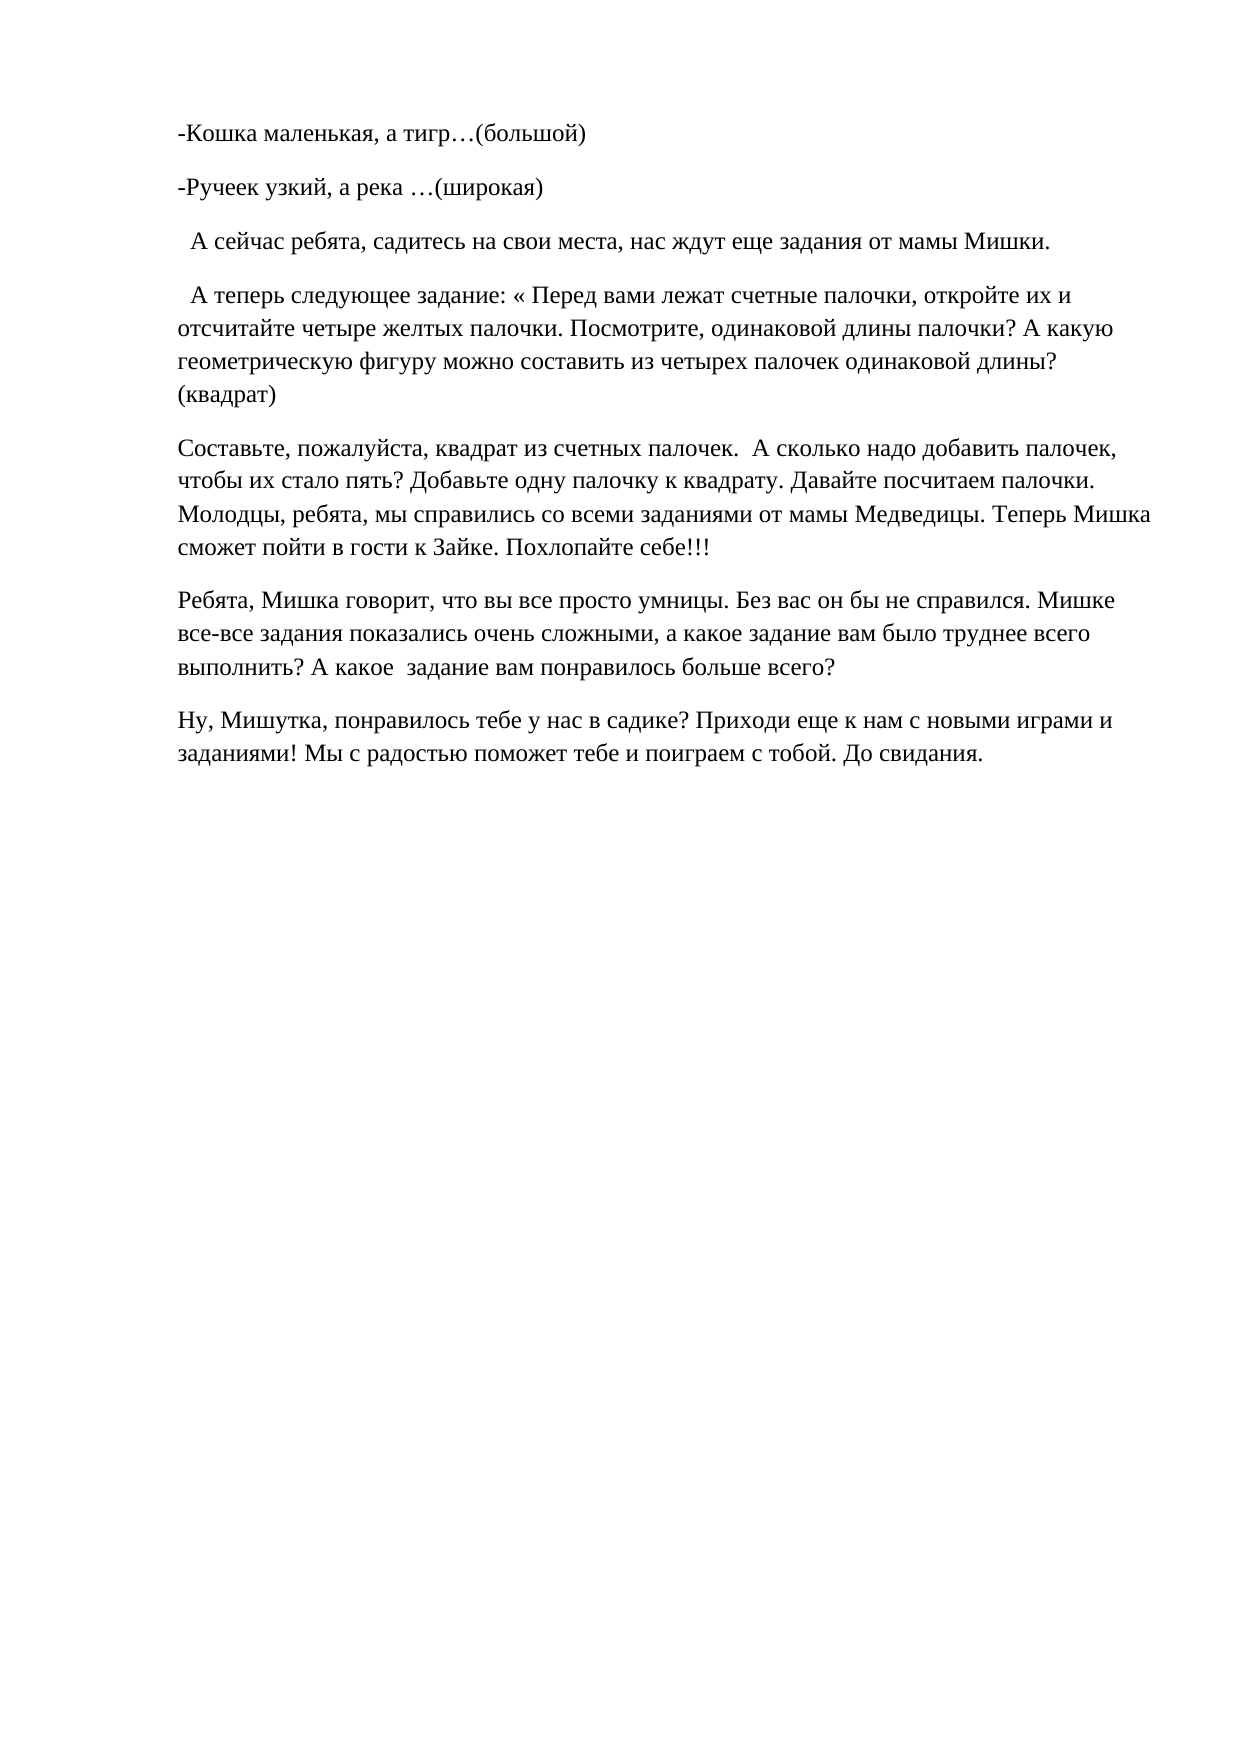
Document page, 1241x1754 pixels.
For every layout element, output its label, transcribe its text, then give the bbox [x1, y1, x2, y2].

text Ребята, Мишка говорит, что вы все просто умницы. Без вас он бы не справился. Мишке все-все задания показались очень сложными, а какое задание вам было труднее всего выполнить? А какое задание вам понравилось больше всего? [177, 586, 1152, 680]
text А сейчас ребята, садитесь на свои места, нас ждут еще задания от мамы Мишки. [177, 226, 1152, 254]
text -Ручеек узкий, а река …(широкая) [177, 172, 1152, 201]
text Составьте, пожалуйста, квадрат из счетных палочек. А сколько надо добавить палочек, чтобы их стало пять? Добавьте одну палочку к квадрату. Давайте посчитаем палочки. Молодцы, ребята, мы справились со всеми заданиями от мамы Медведицы. Теперь Мишка сможет пойти в гости к Зайке. Похлопайте себе!!! [177, 433, 1152, 560]
text -Кошка маленькая, а тигр…(большой) [177, 118, 1152, 147]
text Ну, Мишутка, понравилось тебе у нас в садике? Приходи еще к нам с новыми играми и заданиями! Мы с радостью поможет тебе и поиграем с тобой. До свидания. [177, 705, 1152, 767]
text А теперь следующее задание: « Перед вами лежат счетные палочки, откройте их и отсчитайте четыре желтых палочки. Посмотрите, одинаковой длины палочки? А какую геометрическую фигуру можно составить из четырех палочек одинаковой длины? (квадрат) [177, 280, 1152, 407]
